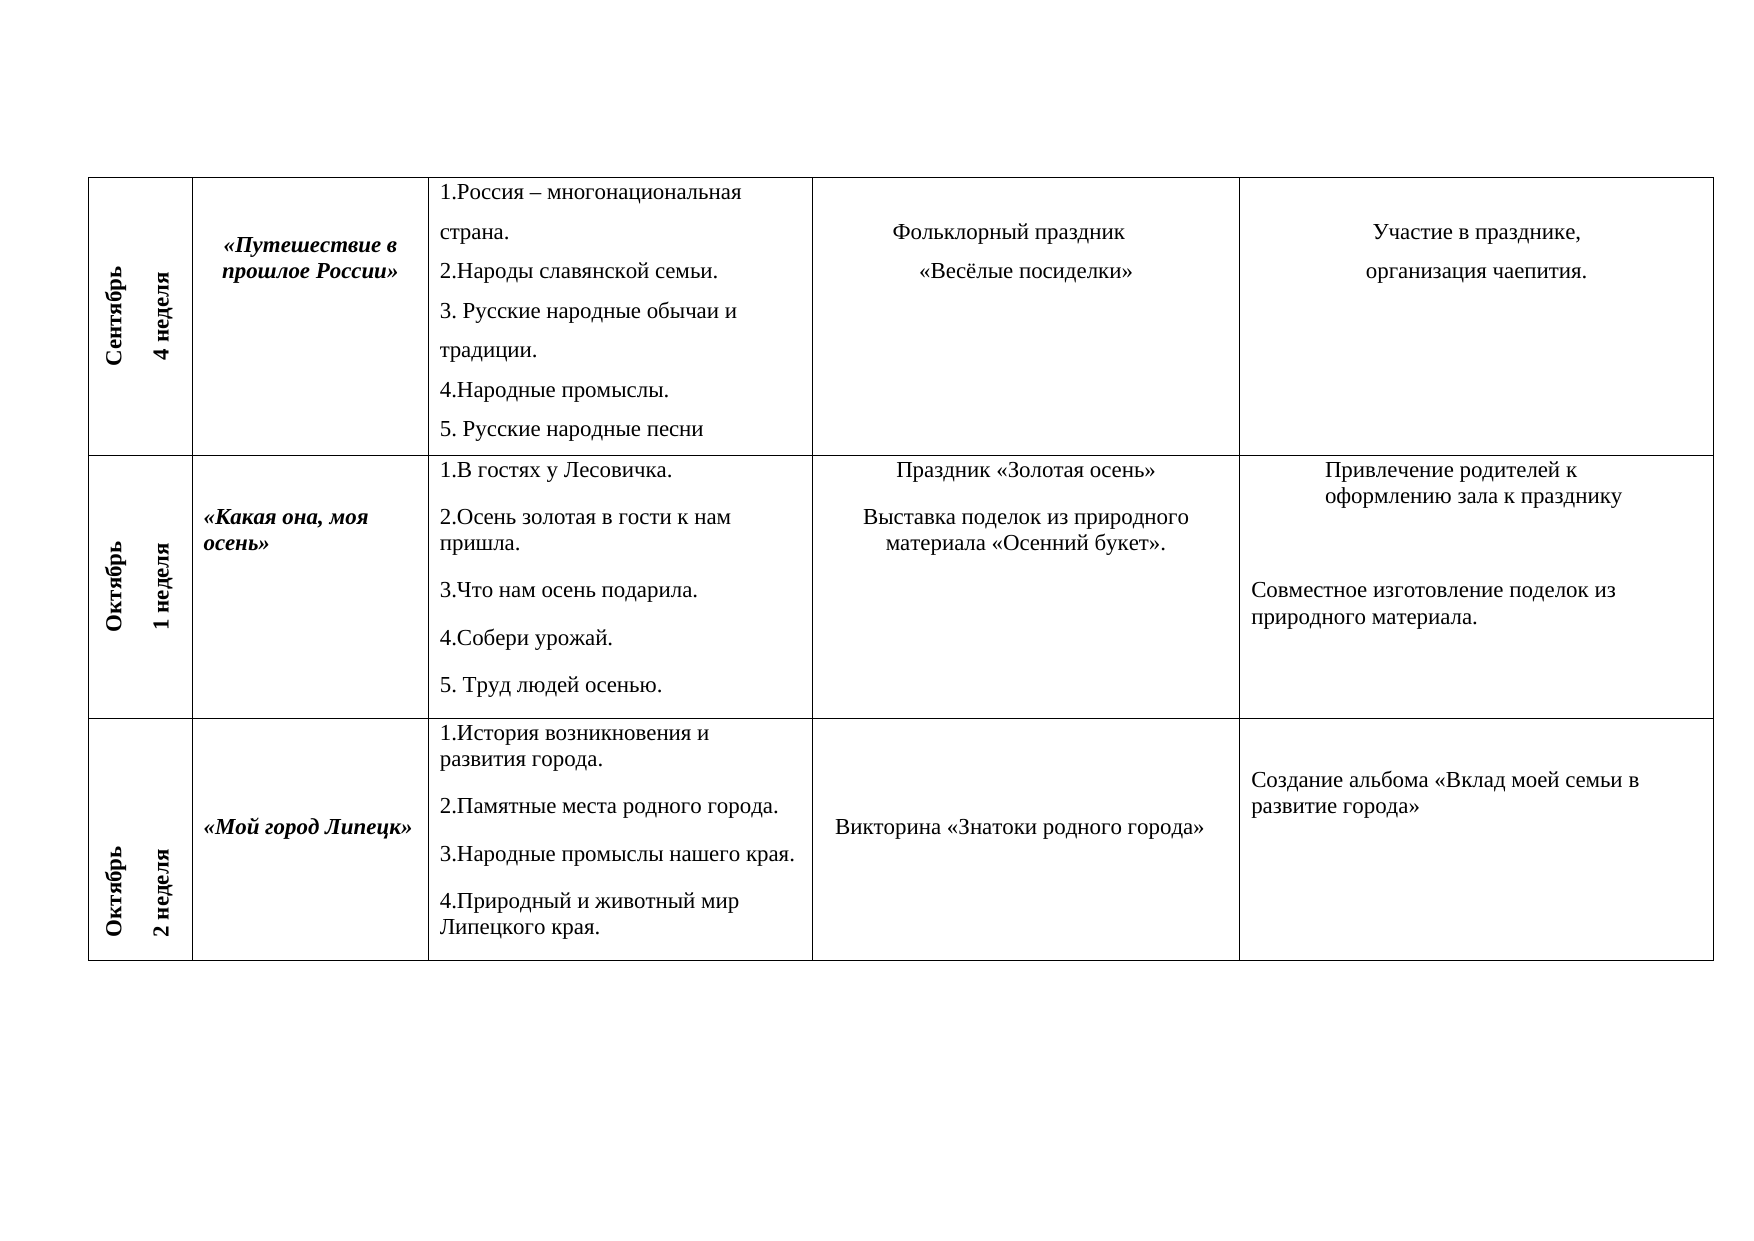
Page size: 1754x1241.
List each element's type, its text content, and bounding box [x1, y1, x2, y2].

table_cell Викторина «Знатоки родного города» [813, 719, 1239, 960]
table_cell Привлечение родителей к оформлению зала к празднику Совместное изготовление поделок из природного материала. [1240, 456, 1713, 718]
table_cell 1.История возникновения и развития города. 2.Памятные места родного города. 3.Народные промыслы нашего края. 4.Природный и животный мир Липецкого края. [429, 719, 812, 960]
table_cell «Какая она, моя осень» [193, 456, 428, 718]
table_cell «Путешествие в прошлое России» [193, 178, 428, 454]
table_cell 1.Россия – многонациональная страна. 2.Народы славянской семьи. 3. Русские народные обычаи и традиции. 4.Народные промыслы. 5. Русские народные песни [429, 178, 812, 454]
table_cell «Мой город Липецк» [193, 719, 428, 960]
table_cell Сентябрь 4 неделя [89, 178, 192, 454]
table_cell Октябрь 1 неделя [89, 456, 192, 718]
table_cell Октябрь 2 неделя [89, 719, 192, 960]
table_cell Участие в празднике, организация чаепития. [1240, 178, 1713, 454]
table_cell Фольклорный праздник «Весёлые посиделки» [813, 178, 1239, 454]
table_cell Создание альбома «Вклад моей семьи в развитие города» [1240, 719, 1713, 960]
table_cell 1.В гостях у Лесовичка. 2.Осень золотая в гости к нам пришла. 3.Что нам осень подарила. 4.Собери урожай. 5. Труд людей осенью. [429, 456, 812, 718]
table_cell Праздник «Золотая осень» Выставка поделок из природного материала «Осенний букет». [813, 456, 1239, 718]
